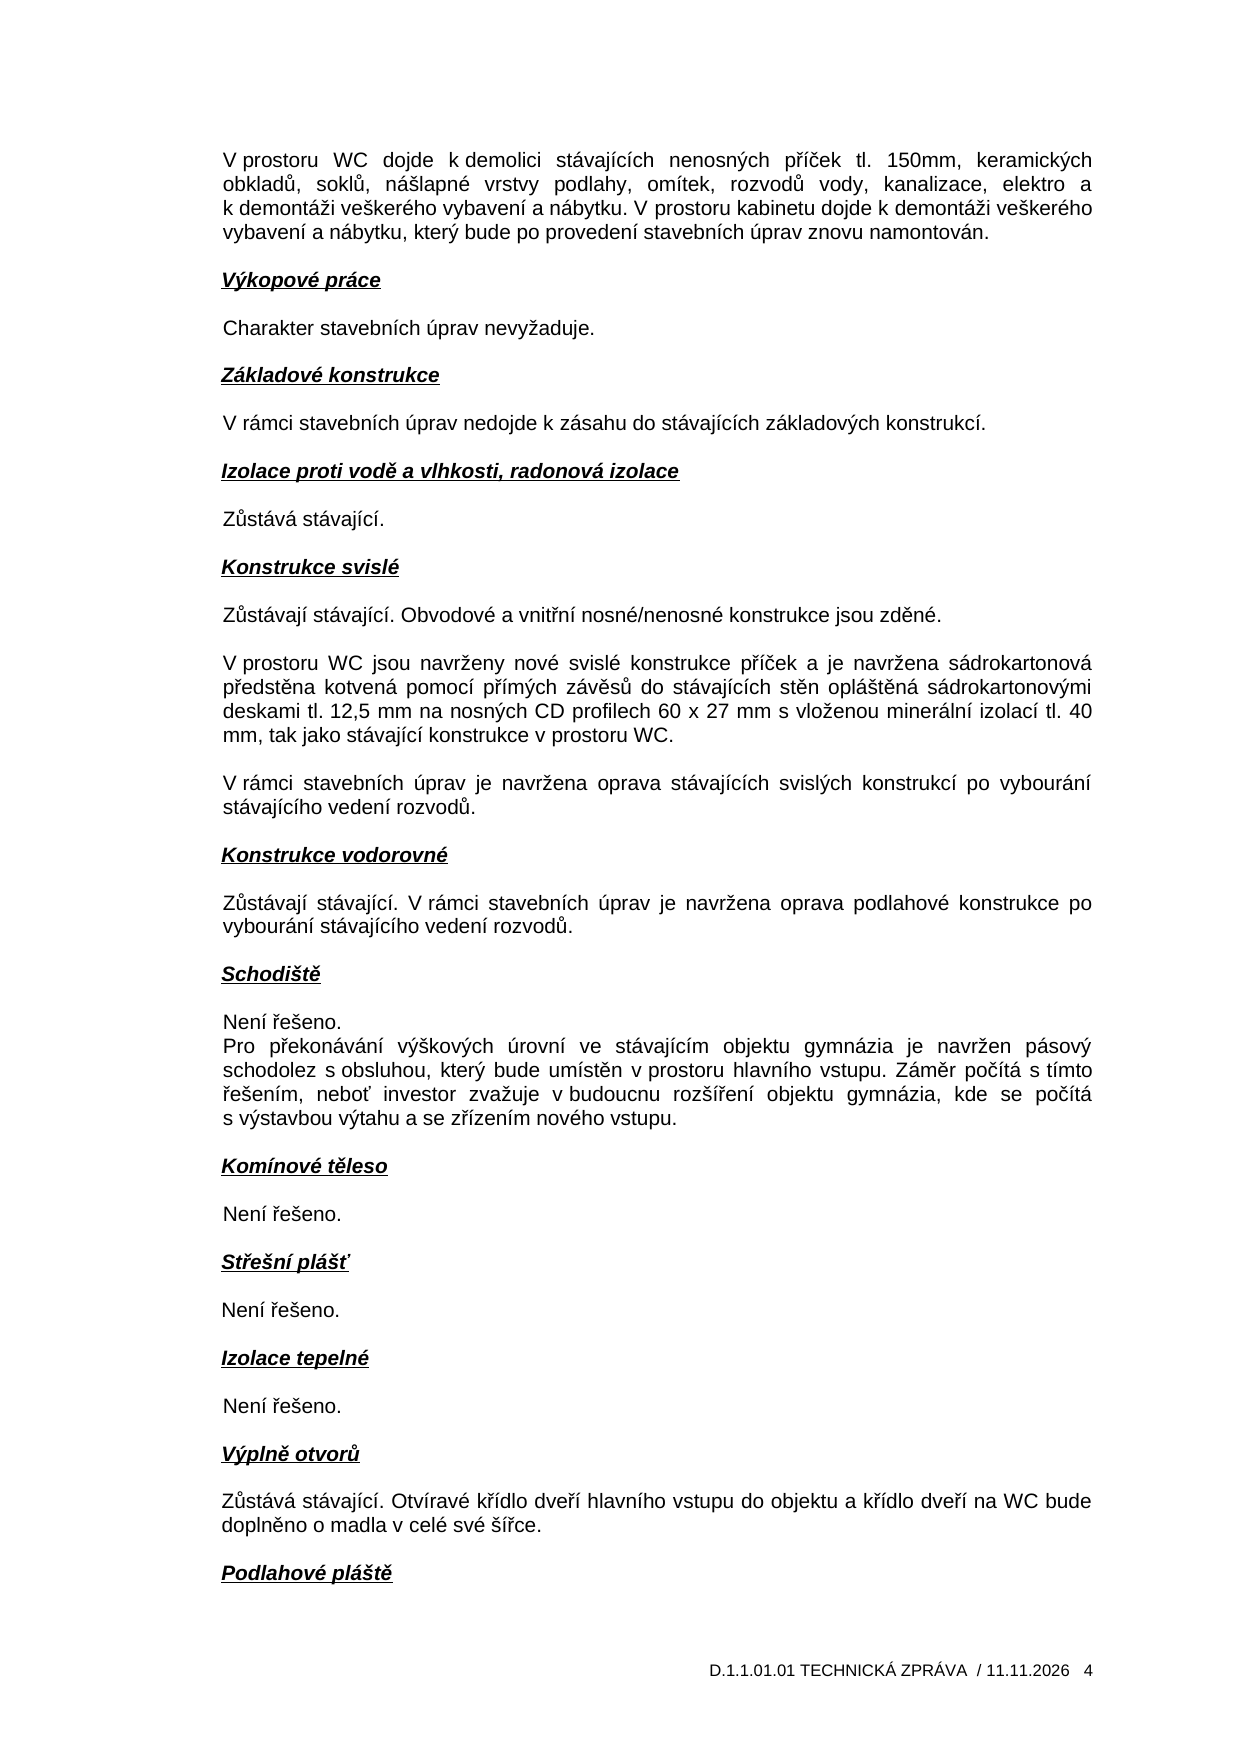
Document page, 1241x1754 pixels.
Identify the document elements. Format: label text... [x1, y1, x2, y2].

text Komínové těleso [221, 1154, 1093, 1178]
text Konstrukce vodorovné [221, 842, 1093, 866]
text Zůstává stávající. [223, 507, 1093, 531]
text Izolace tepelné [221, 1346, 1093, 1369]
text V prostoru WC dojde k demolici stávajících nenosných příček tl. 150mm, keramických obkladů, soklů, nášlapné vrstvy podlahy, omítek, rozvodů vody, kanalizace, elektro a k demontáži veškerého vybavení a nábytku. V prostoru kabinetu dojde k demontáži veškerého vybavení a nábytku, který bude po provedení stavebních úprav znovu namontován. [223, 148, 1093, 243]
text Pro překonávání výškových úrovní ve stávajícím objektu gymnázia je navržen pásový schodolez s obsluhou, který bude umístěn v prostoru hlavního vstupu. Záměr počítá s tímto řešením, neboť investor zvažuje v budoucnu rozšíření objektu gymnázia, kde se počítá s výstavbou výtahu a se zřízením nového vstupu. [223, 1034, 1093, 1130]
text Schodiště [221, 962, 1093, 986]
text Není řešeno. [223, 1010, 1093, 1034]
text Není řešeno. [223, 1202, 1093, 1226]
text V prostoru WC jsou navrženy nové svislé konstrukce příček a je navržena sádrokartonová předstěna kotvená pomocí přímých závěsů do stávajících stěn opláštěná sádrokartonovými deskami tl. 12,5 mm na nosných CD profilech 60 x 27 mm s vloženou minerální izolací tl. 40 mm, tak jako stávající konstrukce v prostoru WC. [223, 651, 1093, 747]
text Podlahové pláště [221, 1561, 1093, 1585]
text Zůstávají stávající. V rámci stavebních úprav je navržena oprava podlahové konstrukce po vybourání stávajícího vedení rozvodů. [223, 890, 1093, 938]
text Konstrukce svislé [221, 555, 1093, 579]
text Izolace proti vodě a vlhkosti, radonová izolace [221, 459, 1093, 483]
text Výplně otvorů [221, 1441, 1093, 1465]
text V rámci stavebních úprav je navržena oprava stávajících svislých konstrukcí po vybourání stávajícího vedení rozvodů. [223, 771, 1093, 818]
text V rámci stavebních úprav nedojde k zásahu do stávajících základových konstrukcí. [223, 411, 1093, 435]
text Zůstává stávající. Otvíravé křídlo dveří hlavního vstupu do objektu a křídlo dveří na WC bude doplněno o madla v celé své šířce. [221, 1489, 1093, 1537]
text Výkopové práce [221, 267, 1093, 291]
text Základové konstrukce [221, 363, 1093, 387]
text Není řešeno. [223, 1393, 1093, 1417]
text Střešní plášť [221, 1250, 1093, 1274]
text Charakter stavebních úprav nevyžaduje. [223, 315, 1093, 339]
text Není řešeno. [148, 1298, 1093, 1322]
text Zůstávají stávající. Obvodové a vnitřní nosné/nenosné konstrukce jsou zděné. [223, 603, 1093, 627]
